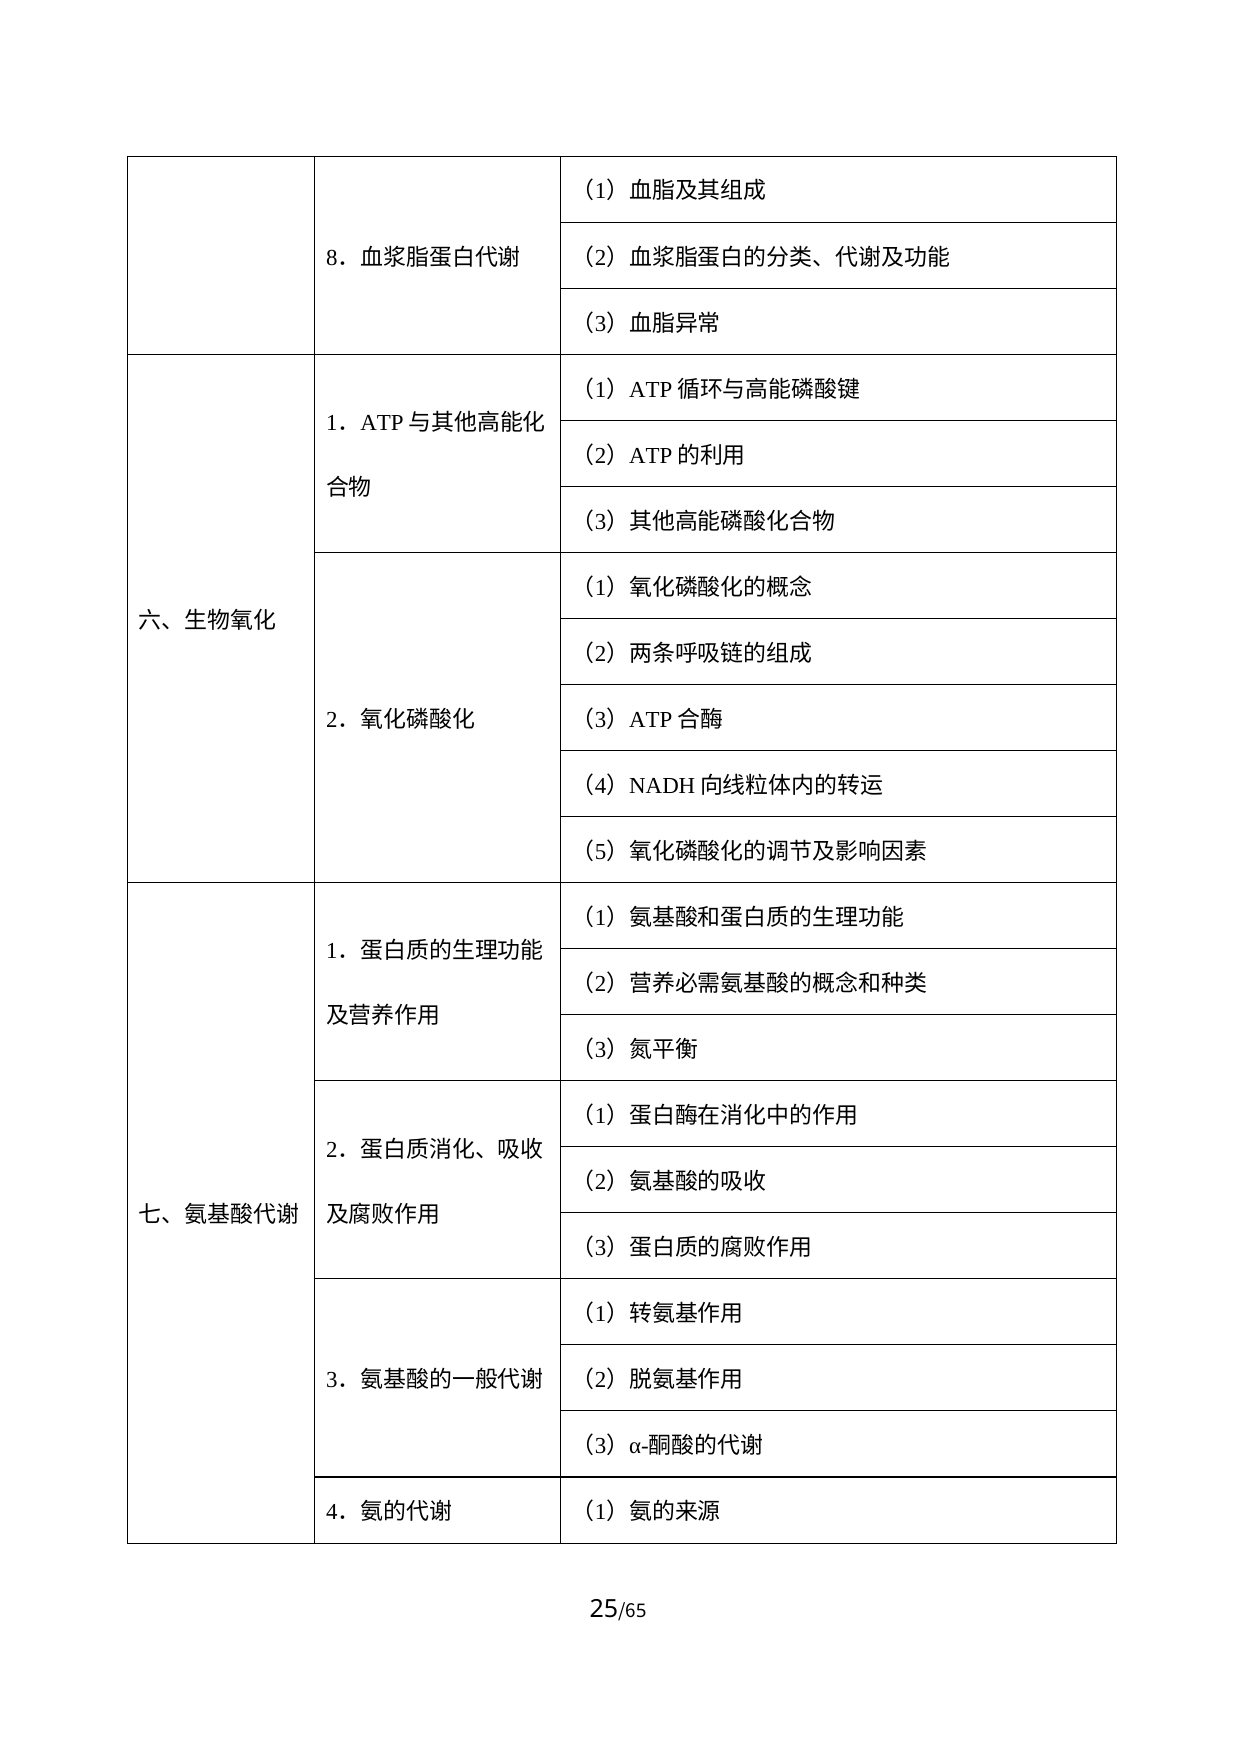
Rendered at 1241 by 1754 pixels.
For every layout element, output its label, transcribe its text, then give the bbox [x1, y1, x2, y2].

table_cell （2）营养必需氨基酸的概念和种类 [561, 949, 1116, 1014]
table_cell （2）氨基酸的吸收 [561, 1147, 1116, 1212]
table_cell （3）α-酮酸的代谢 [561, 1411, 1116, 1476]
table_cell 1．蛋白质的生理功能及营养作用 [315, 883, 560, 1080]
table_cell （1）氨基酸和蛋白质的生理功能 [561, 883, 1116, 948]
table_cell 六、生物氧化 [128, 355, 314, 882]
table_cell （5）氧化磷酸化的调节及影响因素 [561, 817, 1116, 882]
table_cell （2）两条呼吸链的组成 [561, 619, 1116, 684]
table_cell （3）氮平衡 [561, 1015, 1116, 1080]
table_cell （3）血脂异常 [561, 289, 1116, 354]
table_cell （4）NADH向线粒体内的转运 [561, 751, 1116, 816]
table_cell 2．氧化磷酸化 [315, 553, 560, 882]
table_cell （2）血浆脂蛋白的分类、代谢及功能 [561, 223, 1116, 288]
table_cell （3）ATP合酶 [561, 685, 1116, 750]
table_cell 2．蛋白质消化、吸收及腐败作用 [315, 1081, 560, 1278]
table_cell （2）脱氨基作用 [561, 1345, 1116, 1410]
table_cell （1）转氨基作用 [561, 1279, 1116, 1344]
table_cell （1）血脂及其组成 [561, 157, 1116, 222]
table_cell 3．氨基酸的一般代谢 [315, 1279, 560, 1476]
table_cell 8．血浆脂蛋白代谢 [315, 157, 560, 354]
table_cell （1）氨的来源 [561, 1478, 1116, 1542]
table_cell （2）ATP的利用 [561, 421, 1116, 486]
table_cell （1）ATP循环与高能磷酸键 [561, 355, 1116, 420]
table_cell 1．ATP与其他高能化合物 [315, 355, 560, 552]
table_cell （1）蛋白酶在消化中的作用 [561, 1081, 1116, 1146]
table_cell （1）氧化磷酸化的概念 [561, 553, 1116, 618]
table_cell （3）蛋白质的腐败作用 [561, 1213, 1116, 1278]
table_cell 七、氨基酸代谢 [128, 883, 314, 1542]
table_cell （3）其他高能磷酸化合物 [561, 487, 1116, 552]
table_cell 4．氨的代谢 [315, 1478, 560, 1542]
